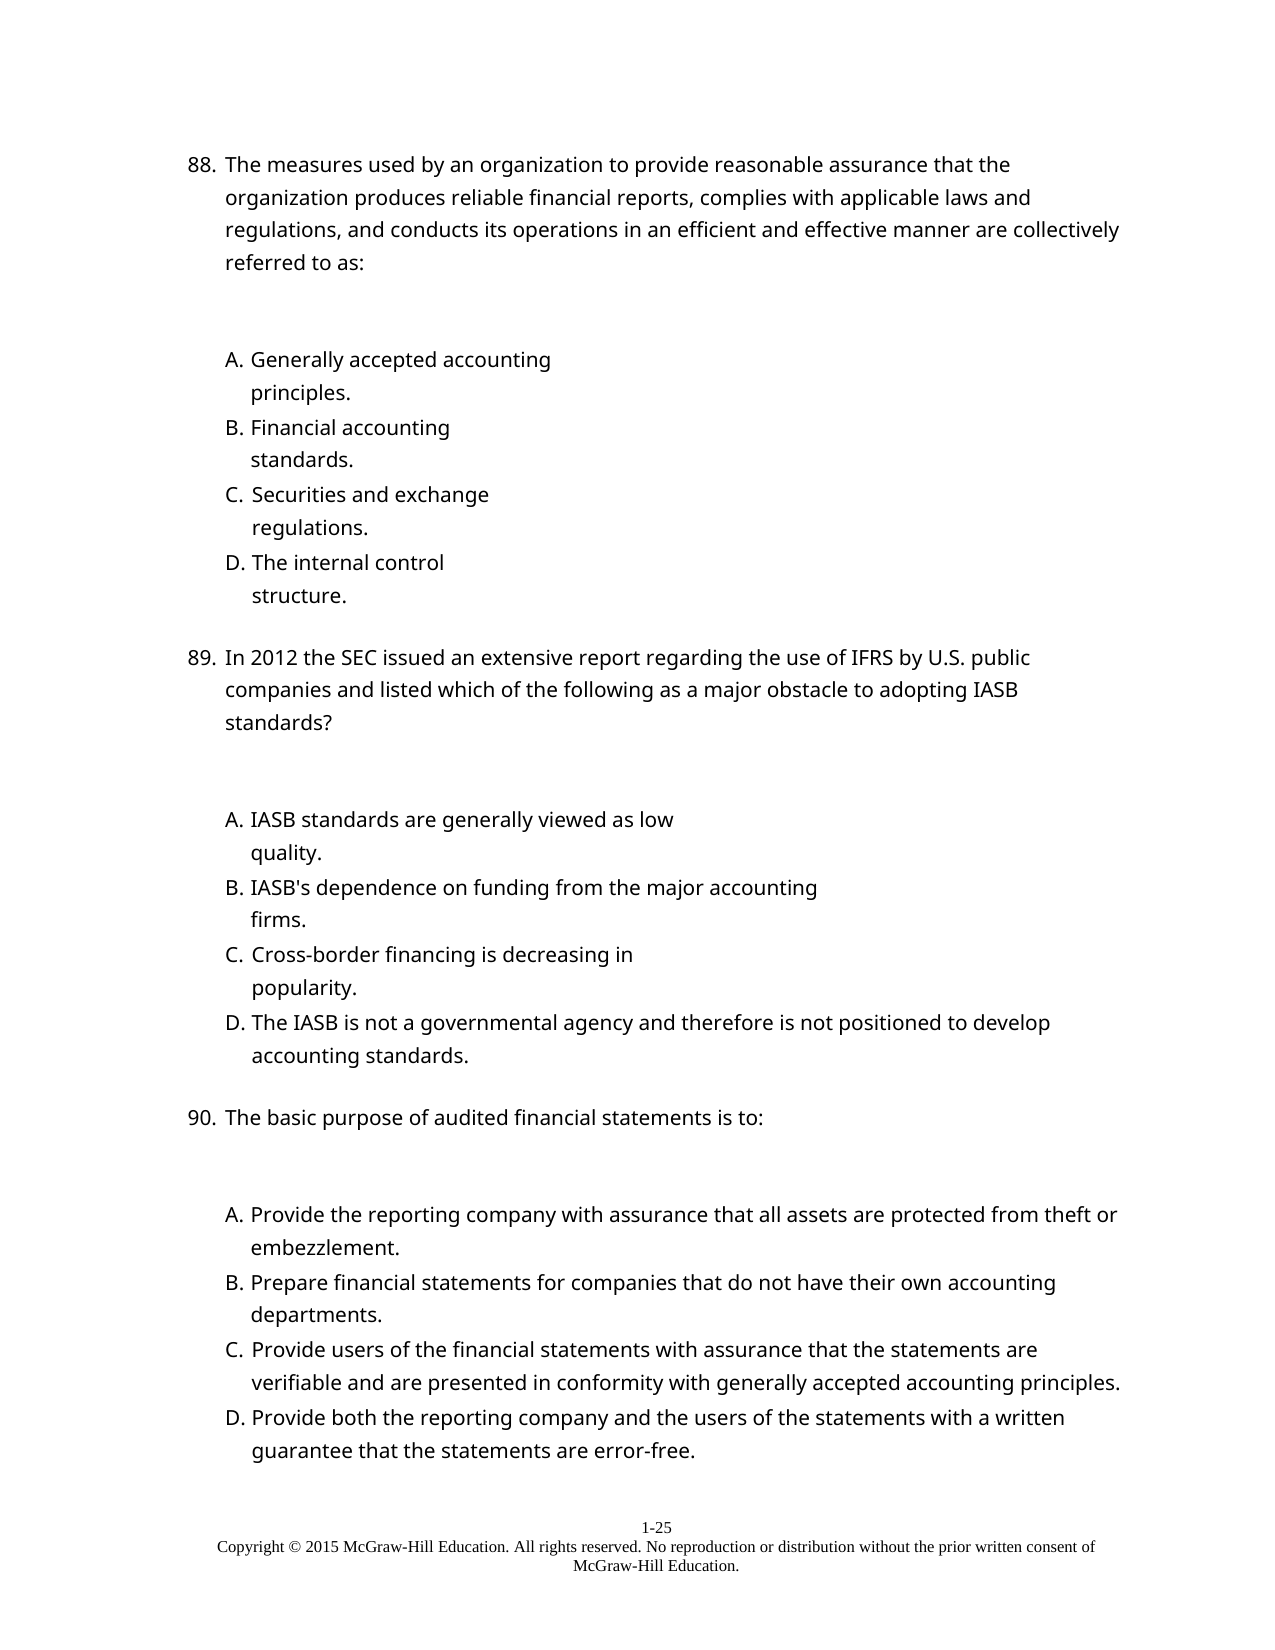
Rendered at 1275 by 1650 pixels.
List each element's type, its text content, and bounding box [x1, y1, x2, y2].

table_header 90. [188, 1103, 225, 1468]
table_header In 2012 the SEC issued an extensive report regarding the use of IFRS by U.S. public companies and listed which of the following as a major obstacle to adopting IASB standards? [225, 643, 1125, 1073]
table_header 89. [188, 643, 225, 1073]
table_header The basic purpose of audited financial statements is to: [225, 1103, 1125, 1468]
table_header The measures used by an organization to provide reasonable assurance that the organization produces reliable financial reports, complies with applicable laws and regulations, and conducts its operations in an efficient and effective manner are collectively referred to as: [225, 150, 1125, 613]
table_header 88. [188, 150, 225, 613]
